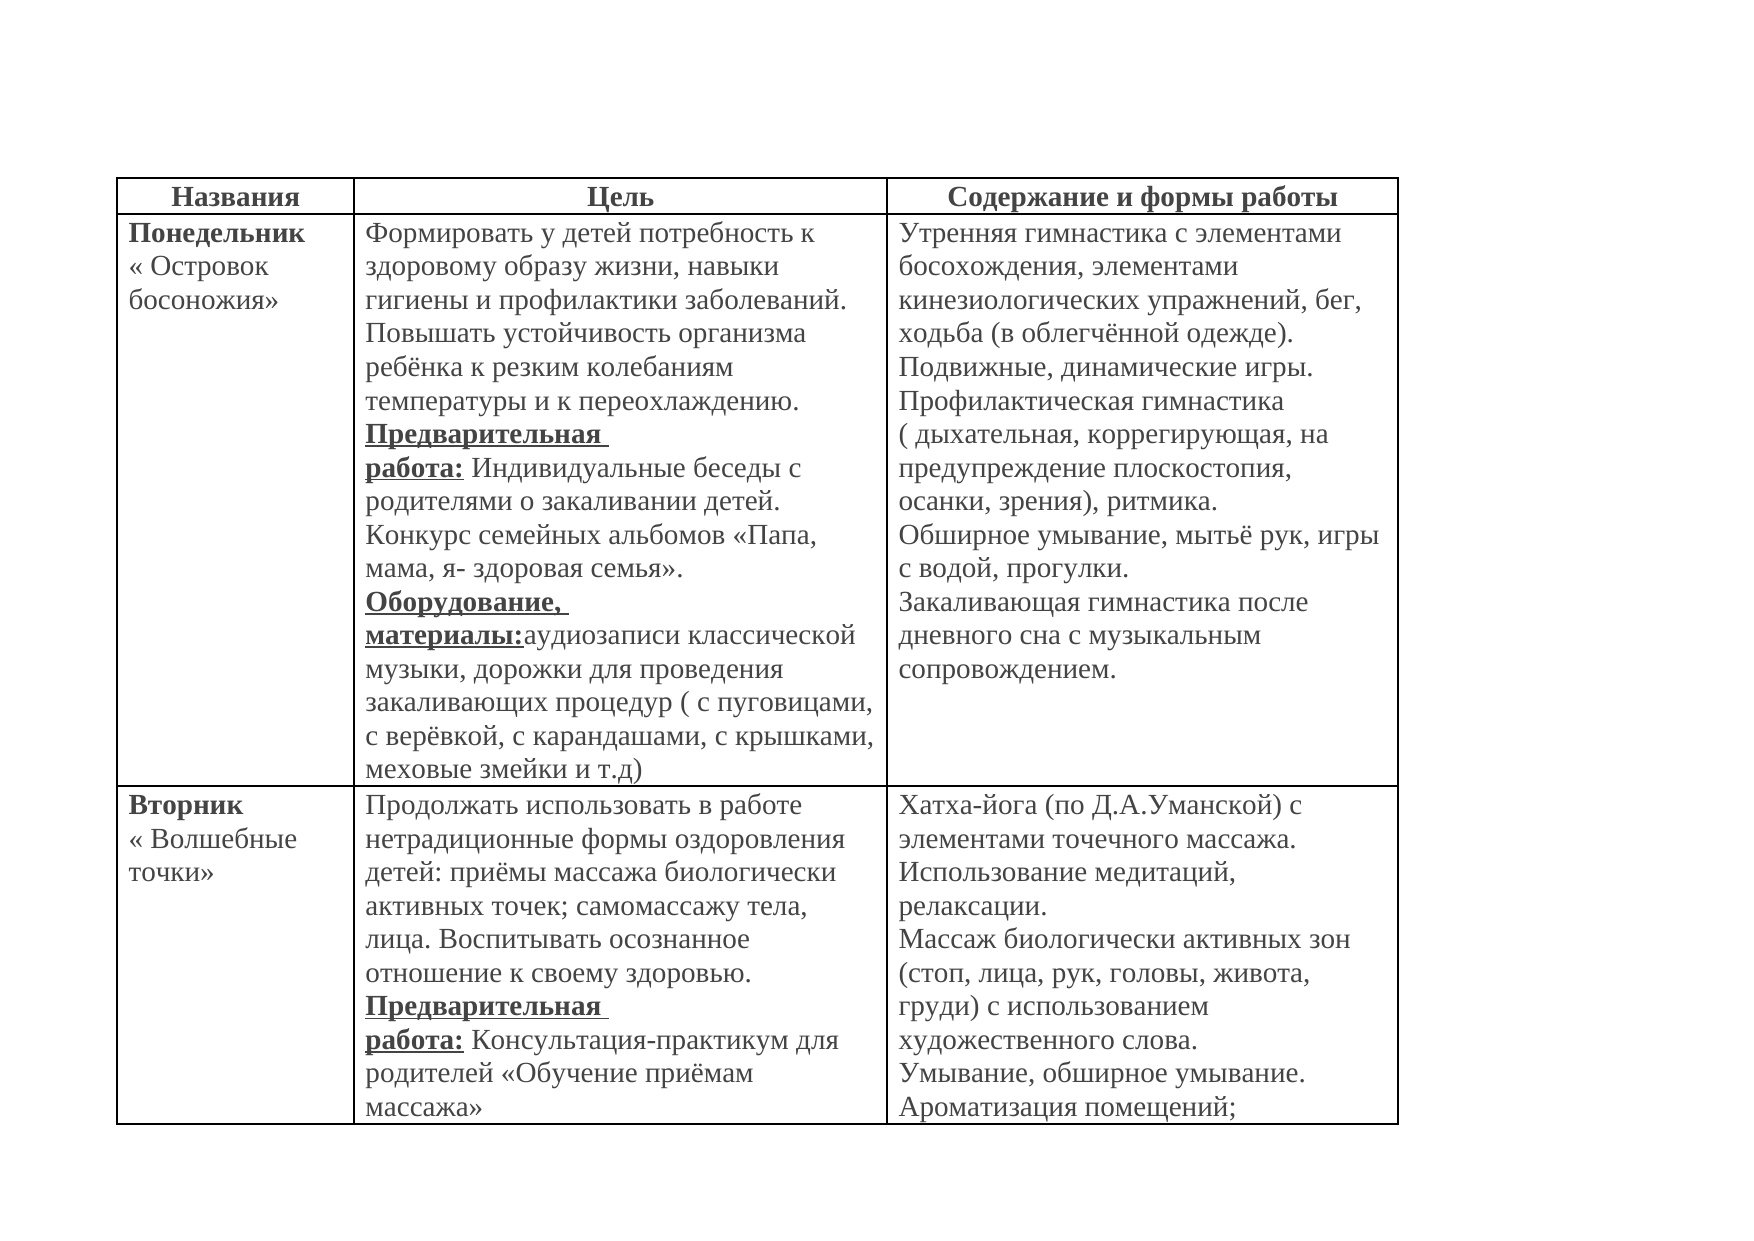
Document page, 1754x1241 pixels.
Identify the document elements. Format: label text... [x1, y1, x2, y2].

table_cell Утренняя гимнастика с элементами босохождения, элементами кинезиологических упражнений, бег, ходьба (в облегчённой одежде). Подвижные, динамические игры. Профилактическая гимнастика ( дыхательная, коррегирующая, на предупреждение плоскостопия, осанки, зрения), ритмика. Обширное умывание, мытьё рук, игры с водой, прогулки. Закаливающая гимнастика после дневного сна с музыкальным сопровождением. [888, 215, 1397, 785]
table_header Содержание и формы работы [888, 179, 1397, 213]
table_cell Формировать у детей потребность к здоровому образу жизни, навыки гигиены и профилактики заболеваний. Повышать устойчивость организма ребёнка к резким колебаниям температуры и к переохлаждению. Предварительная работа: Индивидуальные беседы с родителями о закаливании детей. Конкурс семейных альбомов «Папа, мама, я- здоровая семья». Оборудование, материалы:аудиозаписи классической музыки, дорожки для проведения закаливающих процедур ( с пуговицами, с верёвкой, с карандашами, с крышками, меховые змейки и т.д) [355, 215, 886, 785]
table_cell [118, 787, 353, 1123]
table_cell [888, 787, 1397, 1123]
table_cell Понедельник « Островок босоножия» [118, 215, 353, 785]
table_header Цель [355, 179, 886, 213]
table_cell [355, 787, 886, 1123]
table_header Названия [118, 179, 353, 213]
